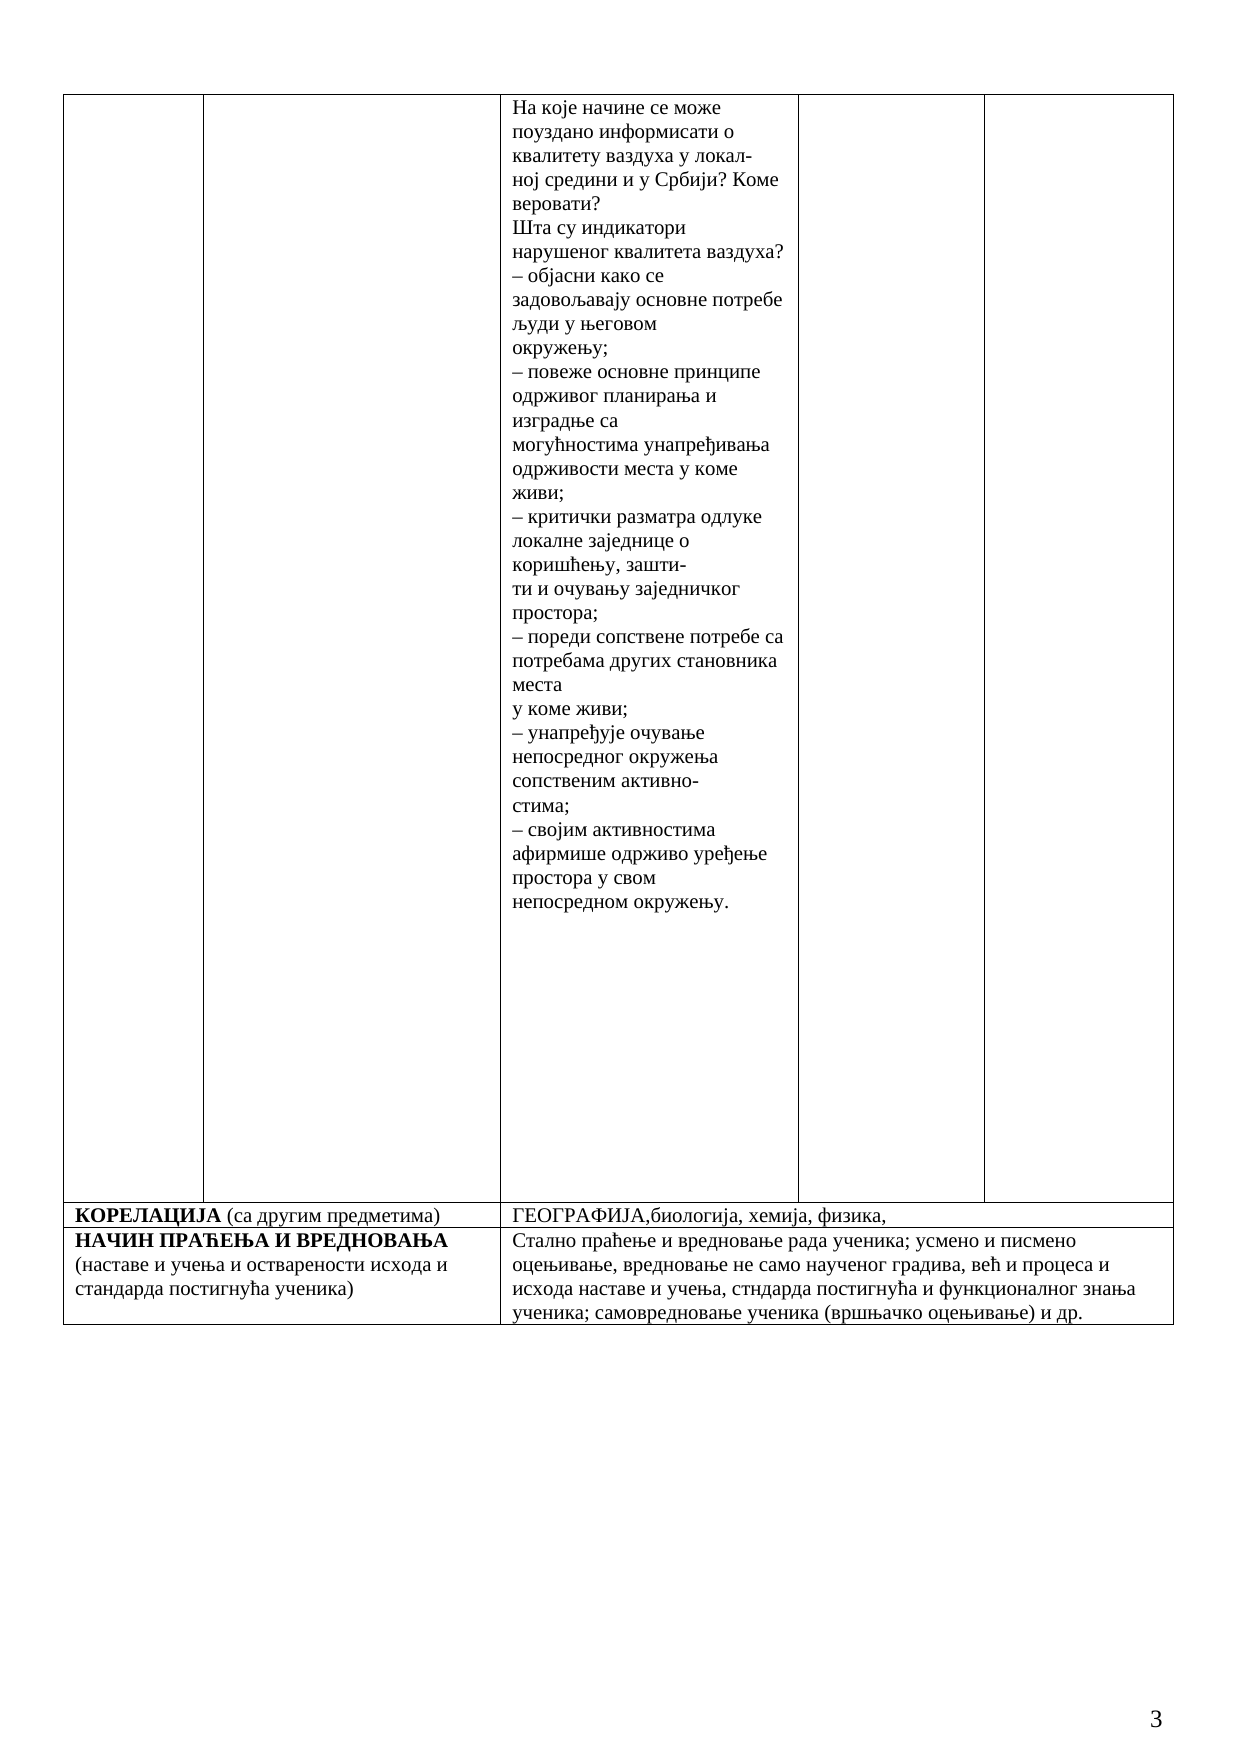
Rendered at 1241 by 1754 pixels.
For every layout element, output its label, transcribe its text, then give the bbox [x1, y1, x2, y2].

table_cell НАЧИН ПРАЋЕЊА И ВРЕДНОВАЊА (наставе и учења и остварености исхода и стандарда постигнућа ученика) [64, 1228, 500, 1324]
table_cell Стално праћење и вредновање рада ученика; усмено и писмено оцењивање, вредновање не само наученог градива, већ и процеса и исхода наставе и учења, стндарда постигнућа и функционалног знања ученика; самовредновање ученика (вршњачко оцењивање) и др. [501, 1228, 1173, 1324]
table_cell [501, 95, 798, 1202]
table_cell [204, 95, 500, 1202]
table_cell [799, 95, 984, 1202]
table_cell ГЕОГРАФИЈА,биологија, хемија, физика, [501, 1203, 1173, 1227]
table_cell КОРЕЛАЦИЈА (са другим предметима) [64, 1203, 500, 1227]
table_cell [985, 95, 1173, 1202]
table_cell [64, 95, 203, 1202]
